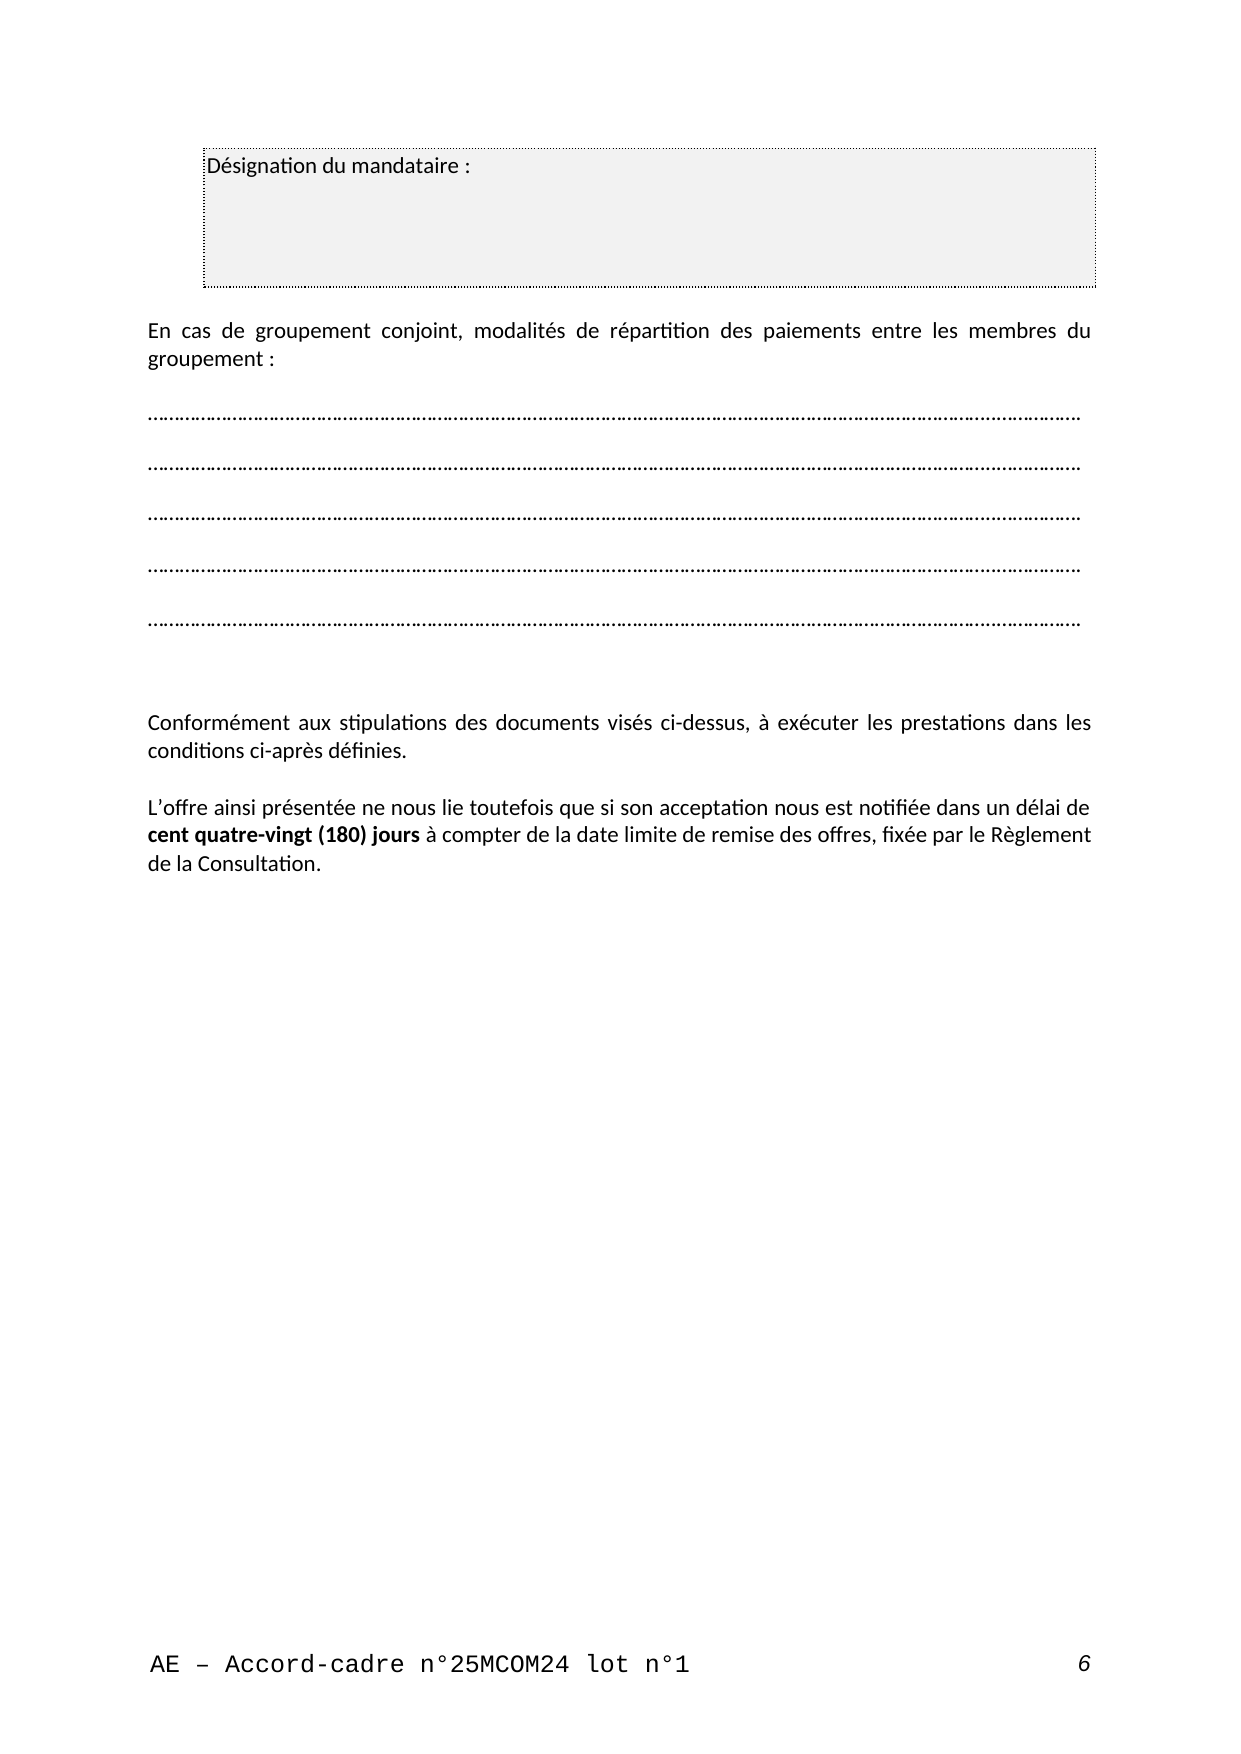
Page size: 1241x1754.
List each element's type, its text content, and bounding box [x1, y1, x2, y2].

list ……………………………………………………………………………………………………………………………………………..……………. [148, 500, 1085, 525]
text L’offre ainsi présentée ne nous lie toutefois que si son acceptation nous est notifiée dans un délai de cent quatre-vingt (180) jours à compter de la date limite de remise des offres, fixée par le Règlement de la Consultation. [148, 793, 1093, 877]
list ……………………………………………………………………………………………………………………………………………..……………. [148, 553, 1085, 578]
text Conformément aux stipulations des documents visés ci-dessus, à exécuter les prestations dans les conditions ci-après définies. [148, 708, 1093, 764]
list ……………………………………………………………………………………………………………………………………………..……………. [148, 450, 1085, 475]
list ……………………………………………………………………………………………………………………………………………..……………. [148, 400, 1085, 425]
list ……………………………………………………………………………………………………………………………………………..……………. [148, 606, 1085, 631]
list En cas de groupement conjoint, modalités de répartition des paiements entre les membres du groupement : [148, 316, 1093, 372]
list Désignation du mandataire : [203, 148, 1096, 176]
